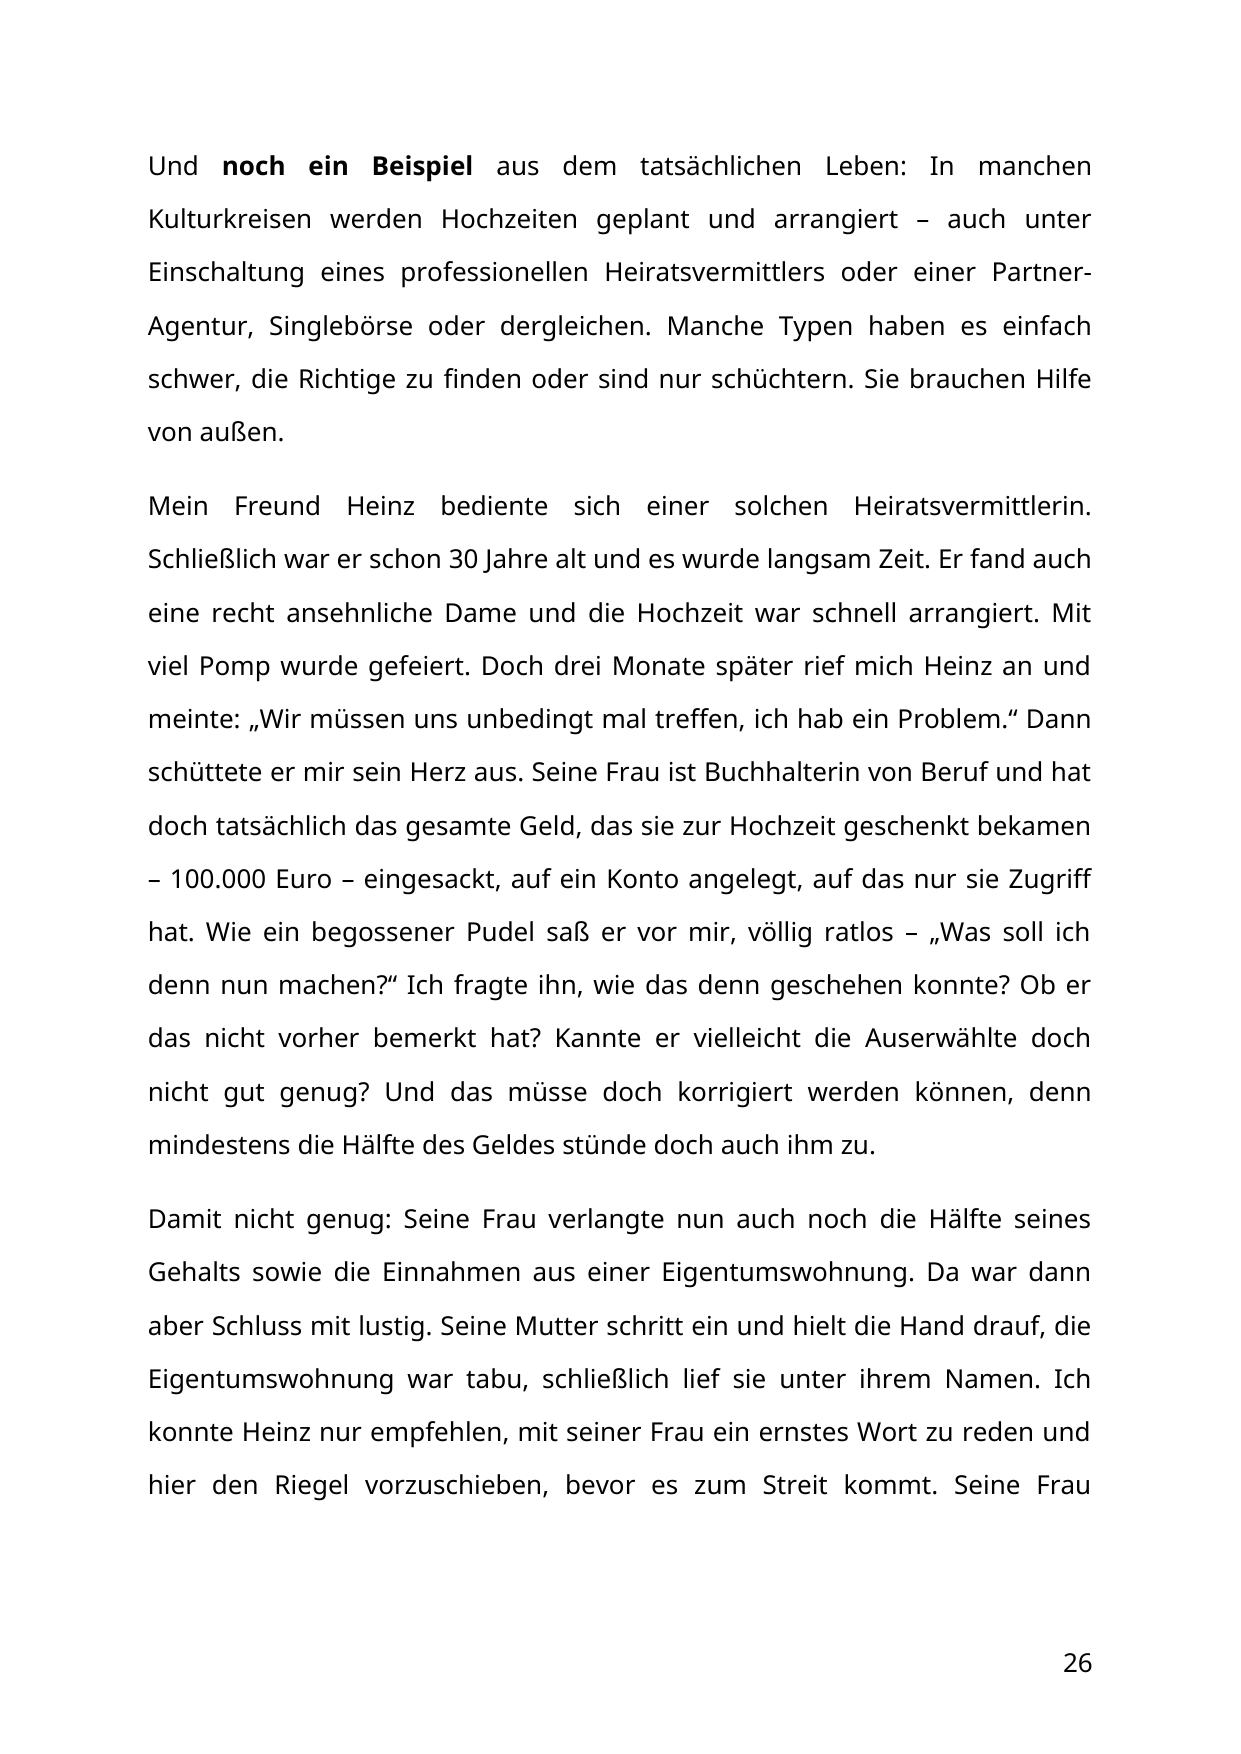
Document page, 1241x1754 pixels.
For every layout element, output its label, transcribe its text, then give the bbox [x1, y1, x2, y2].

text Mein Freund Heinz bediente sich einer solchen Heiratsvermittlerin. Schließlich war er schon 30 Jahre alt und es wurde langsam Zeit. Er fand auch eine recht ansehnliche Dame und die Hochzeit war schnell arrangiert. Mit viel Pomp wurde gefeiert. Doch drei Monate später rief mich Heinz an und meinte: „Wir müssen uns unbedingt mal treffen, ich hab ein Problem.“ Dann schüttete er mir sein Herz aus. Seine Frau ist Buchhalterin von Beruf und hat doch tatsächlich das gesamte Geld, das sie zur Hochzeit geschenkt bekamen – 100.000 Euro – eingesackt, auf ein Konto angelegt, auf das nur sie Zugriff hat. Wie ein begossener Pudel saß er vor mir, völlig ratlos – „Was soll ich denn nun machen?“ Ich fragte ihn, wie das denn geschehen konnte? Ob er das nicht vorher bemerkt hat? Kannte er vielleicht die Auserwählte doch nicht gut genug? Und das müsse doch korrigiert werden können, denn mindestens die Hälfte des Geldes stünde doch auch ihm zu. [148, 488, 1093, 1162]
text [148, 1201, 1093, 1502]
text Und noch ein Beispiel aus dem tatsächlichen Leben: In manchen Kulturkreisen werden Hochzeiten geplant und arrangiert – auch unter Einschaltung eines professionellen Heiratsvermittlers oder einer Partner-Agentur, Singlebörse oder dergleichen. Manche Typen haben es einfach schwer, die Richtige zu finden oder sind nur schüchtern. Sie brauchen Hilfe von außen. [148, 148, 1093, 449]
